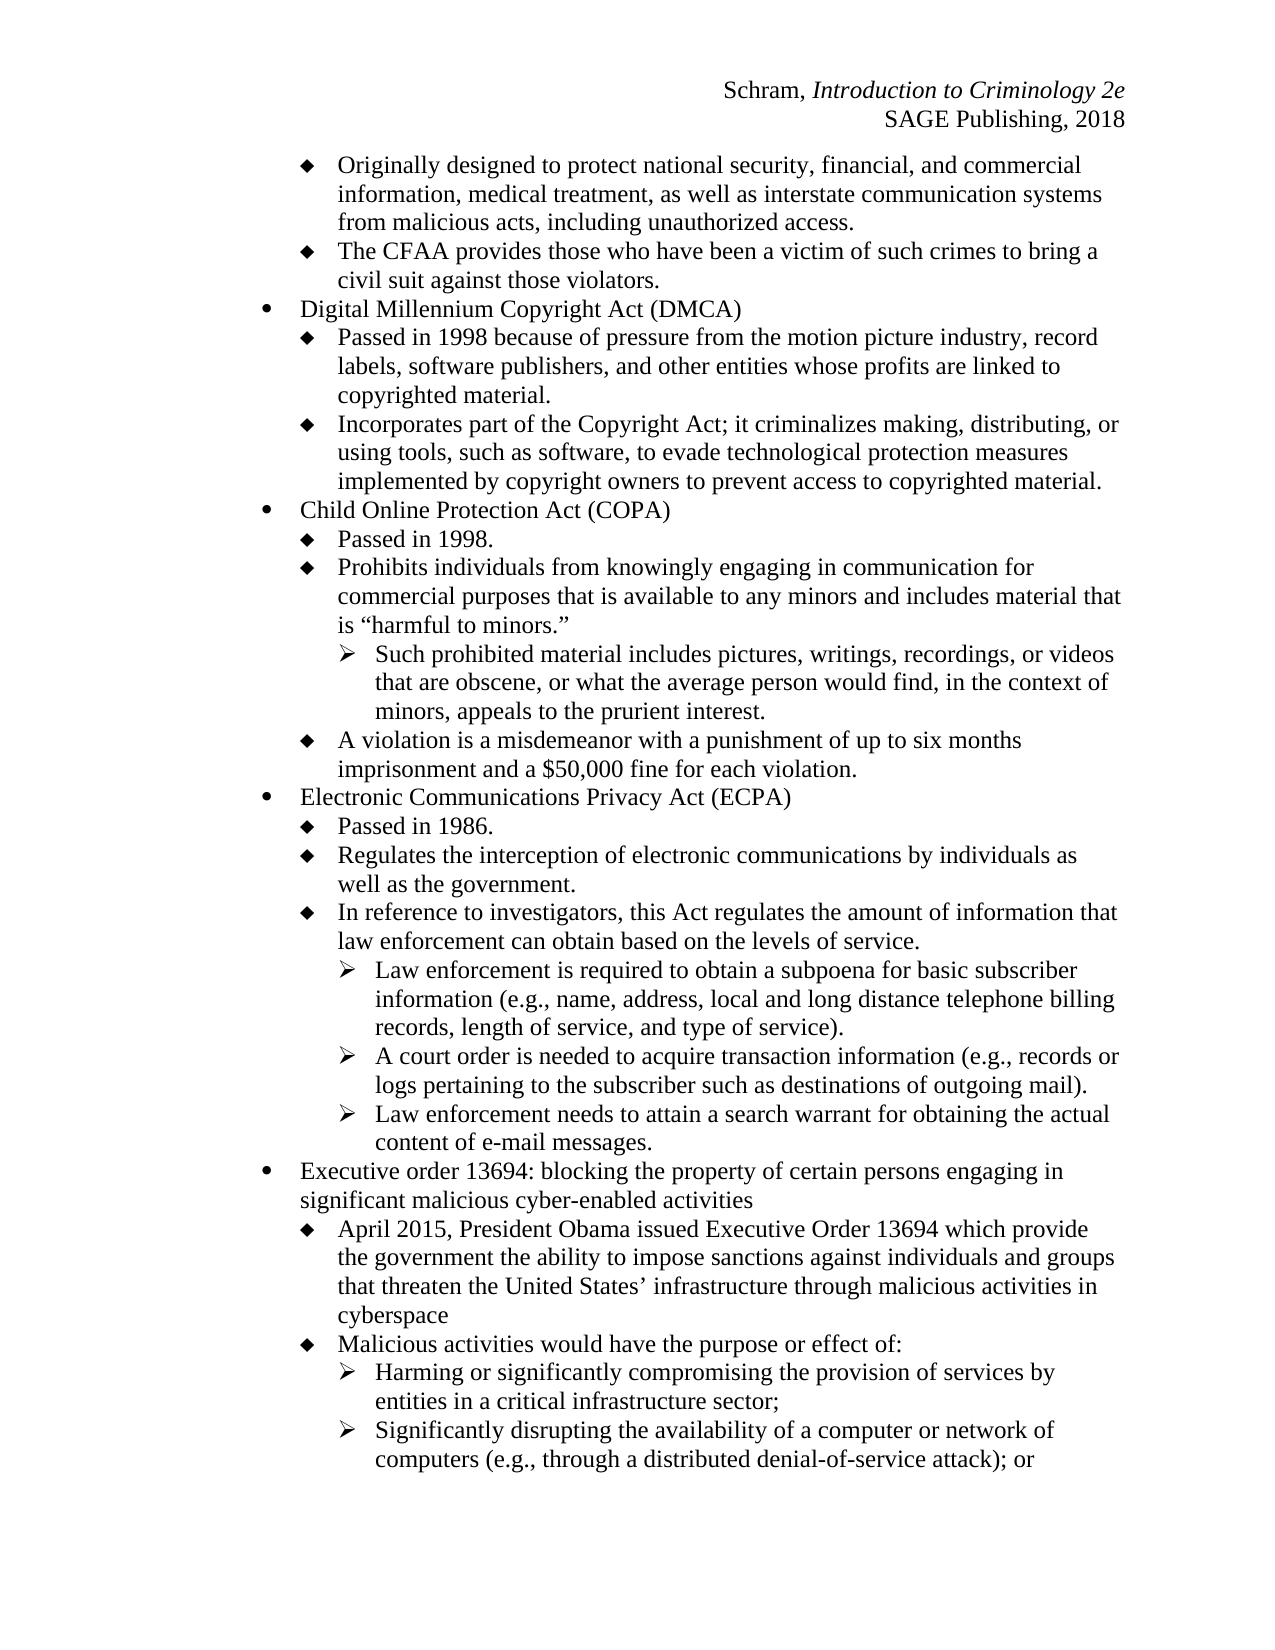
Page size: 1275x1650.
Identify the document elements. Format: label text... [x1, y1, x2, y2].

list Harming or significantly compromising the provision of services by entities in a critical infrastructure sector; [337, 1357, 1125, 1415]
list Such prohibited material includes pictures, writings, recordings, or videos that are obscene, or what the average person would find, in the context of minors, appeals to the prurient interest. [337, 639, 1125, 725]
list Passed in 1998. [300, 524, 1125, 552]
list Originally designed to protect national security, financial, and commercial information, medical treatment, as well as interstate communication systems from malicious acts, including unauthorized access. [300, 150, 1125, 236]
list Executive order 13694: blocking the property of certain persons engaging in significant malicious cyber-enabled activities [262, 1156, 1125, 1214]
list Law enforcement is required to obtain a subpoena for basic subscriber information (e.g., name, address, local and long distance telephone billing records, length of service, and type of service). [337, 955, 1125, 1041]
list Prohibits individuals from knowingly engaging in communication for commercial purposes that is available to any minors and includes material that is “harmful to minors.” [300, 552, 1125, 639]
list Significantly disrupting the availability of a computer or network of computers (e.g., through a distributed denial-of-service attack); or [337, 1415, 1125, 1472]
list A court order is needed to acquire transaction information (e.g., records or logs pertaining to the subscriber such as destinations of outgoing mail). [337, 1041, 1125, 1099]
list Digital Millennium Copyright Act (DMCA) [262, 294, 1125, 322]
list Incorporates part of the Copyright Act; it criminalizes making, distributing, or using tools, such as software, to evade technological protection measures implemented by copyright owners to prevent access to copyrighted material. [300, 409, 1125, 495]
list April 2015, President Obama issued Executive Order 13694 which provide the government the ability to impose sanctions against individuals and groups that threaten the United States’ infrastructure through malicious activities in cyberspace [300, 1214, 1125, 1329]
list A violation is a misdemeanor with a punishment of up to six months imprisonment and a $50,000 fine for each violation. [300, 725, 1125, 782]
list Passed in 1998 because of pressure from the motion picture industry, record labels, software publishers, and other entities whose profits are linked to copyrighted material. [300, 322, 1125, 409]
list Law enforcement needs to attain a search warrant for obtaining the actual content of e-mail messages. [337, 1099, 1125, 1156]
list In reference to investigators, this Act regulates the amount of information that law enforcement can obtain based on the levels of service. [300, 897, 1125, 955]
list The CFAA provides those who have been a victim of such crimes to bring a civil suit against those violators. [300, 236, 1125, 294]
list Regulates the interception of electronic communications by individuals as well as the government. [300, 840, 1125, 897]
list Malicious activities would have the purpose or effect of: [300, 1329, 1125, 1357]
list Passed in 1986. [300, 811, 1125, 840]
list Electronic Communications Privacy Act (ECPA) [262, 782, 1125, 811]
list Child Online Protection Act (COPA) [262, 495, 1125, 524]
